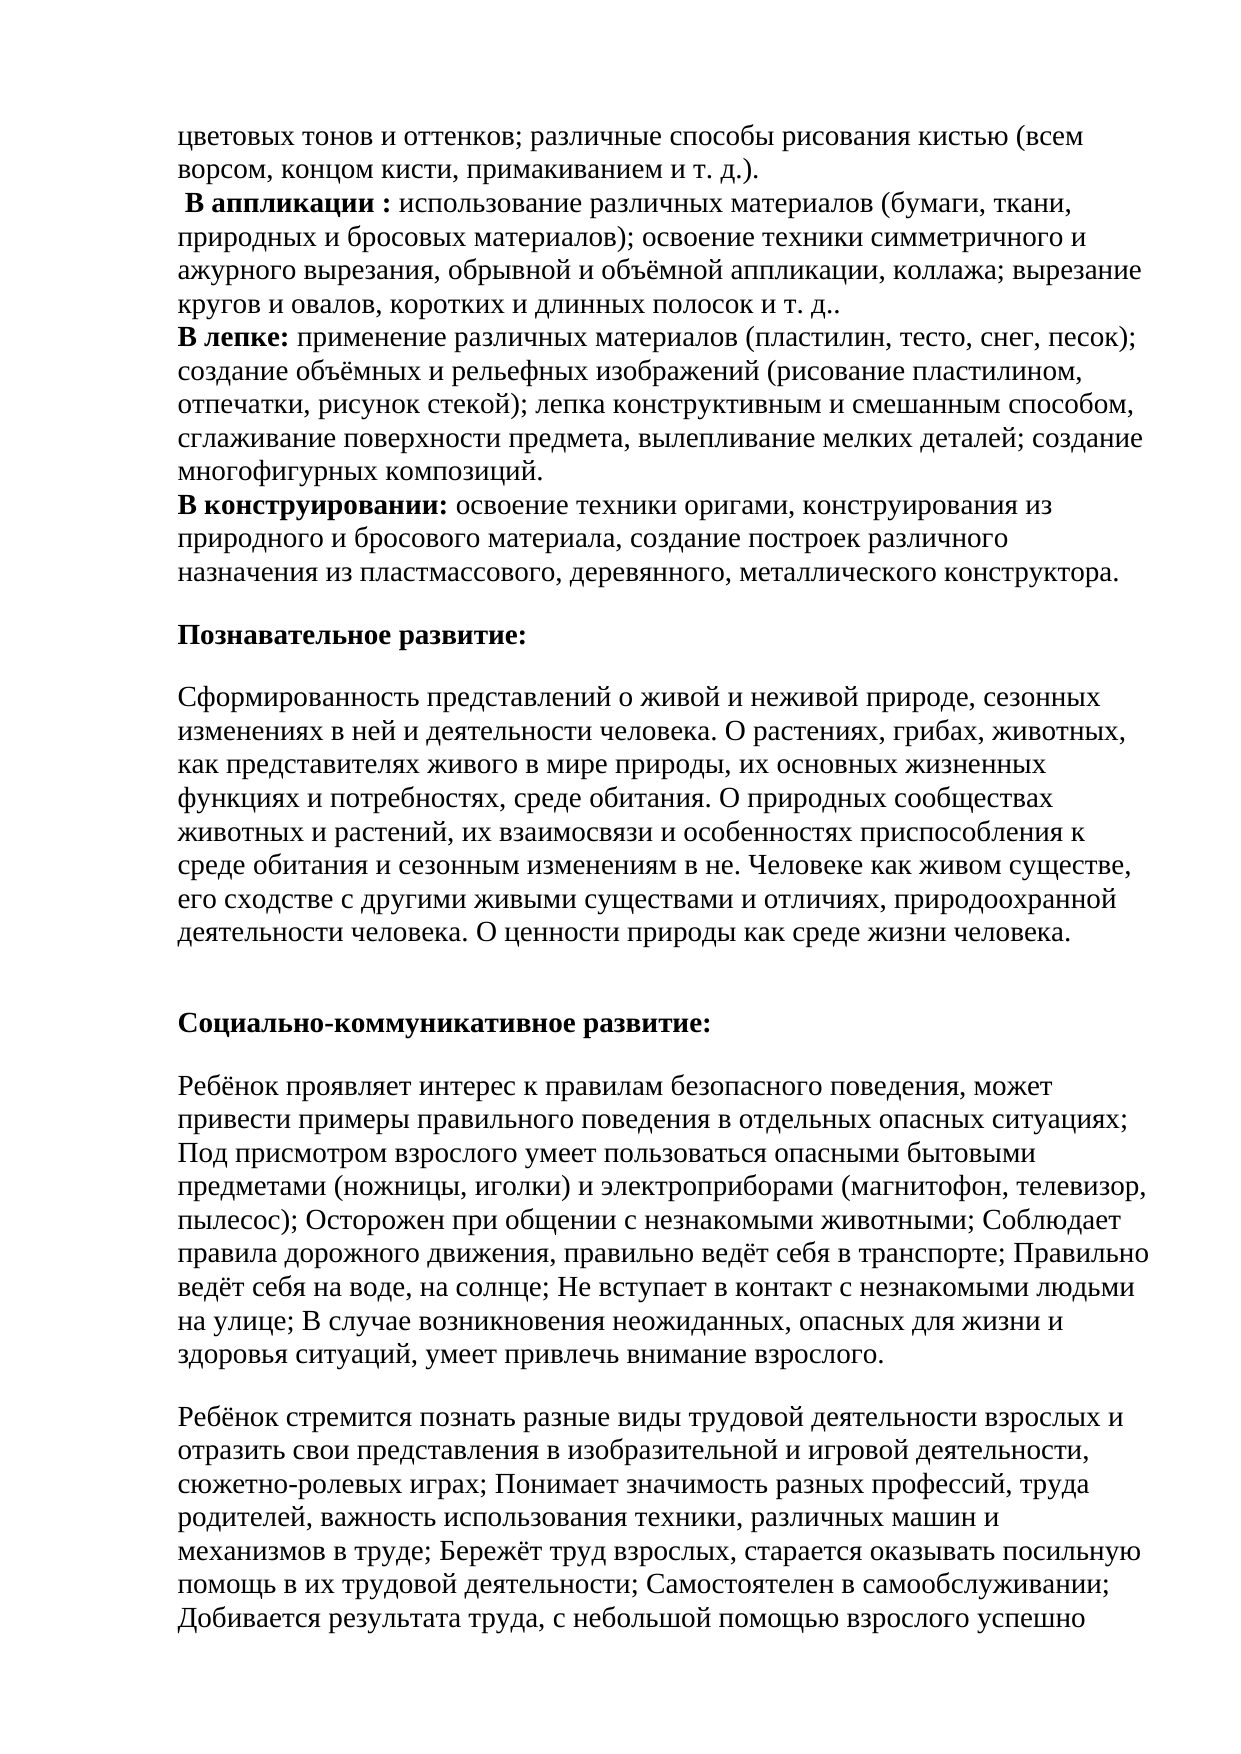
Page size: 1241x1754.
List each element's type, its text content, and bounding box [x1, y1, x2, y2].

text Социально-коммуникативное развитие: [177, 1005, 1152, 1039]
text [177, 1399, 1152, 1634]
text Ребёнок проявляет интерес к правилам безопасного поведения, может привести примеры правильного поведения в отдельных опасных ситуациях; Под присмотром взрослого умеет пользоваться опасными бытовыми предметами (ножницы, иголки) и электроприборами (магнитофон, телевизор, пылесос); Осторожен при общении с незнакомыми животными; Соблюдает правила дорожного движения, правильно ведёт себя в транспорте; Правильно ведёт себя на воде, на солнце; Не вступает в контакт с незнакомыми людьми на улице; В случае возникновения неожиданных, опасных для жизни и здоровья ситуаций, умеет привлечь внимание взрослого. [177, 1068, 1152, 1370]
text В конструировании: освоение техники оригами, конструирования из природного и бросового материала, создание построек различного назначения из пластмассового, деревянного, металлического конструктора. [177, 487, 1152, 588]
text Сформированность представлений о живой и неживой природе, сезонных изменениях в ней и деятельности человека. О растениях, грибах, животных, как представителях живого в мире природы, их основных жизненных функциях и потребностях, среде обитания. О природных сообществах животных и растений, их взаимосвязи и особенностях приспособления к среде обитания и сезонным изменениям в не. Человеке как живом существе, его сходстве с другими живыми существами и отличиях, природоохранной деятельности человека. О ценности природы как среде жизни человека. [177, 679, 1152, 976]
text В лепке: применение различных материалов (пластилин, тесто, снег, песок); создание объёмных и рельефных изображений (рисование пластилином, отпечатки, рисунок стекой); лепка конструктивным и смешанным способом, сглаживание поверхности предмета, вылепливание мелких деталей; создание многофигурных композиций. [177, 319, 1152, 487]
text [177, 118, 1152, 185]
text В аппликации : использование различных материалов (бумаги, ткани, природных и бросовых материалов); освоение техники симметричного и ажурного вырезания, обрывной и объёмной аппликации, коллажа; вырезание кругов и овалов, коротких и длинных полосок и т. д.. [177, 185, 1152, 319]
text Познавательное развитие: [177, 617, 1152, 650]
